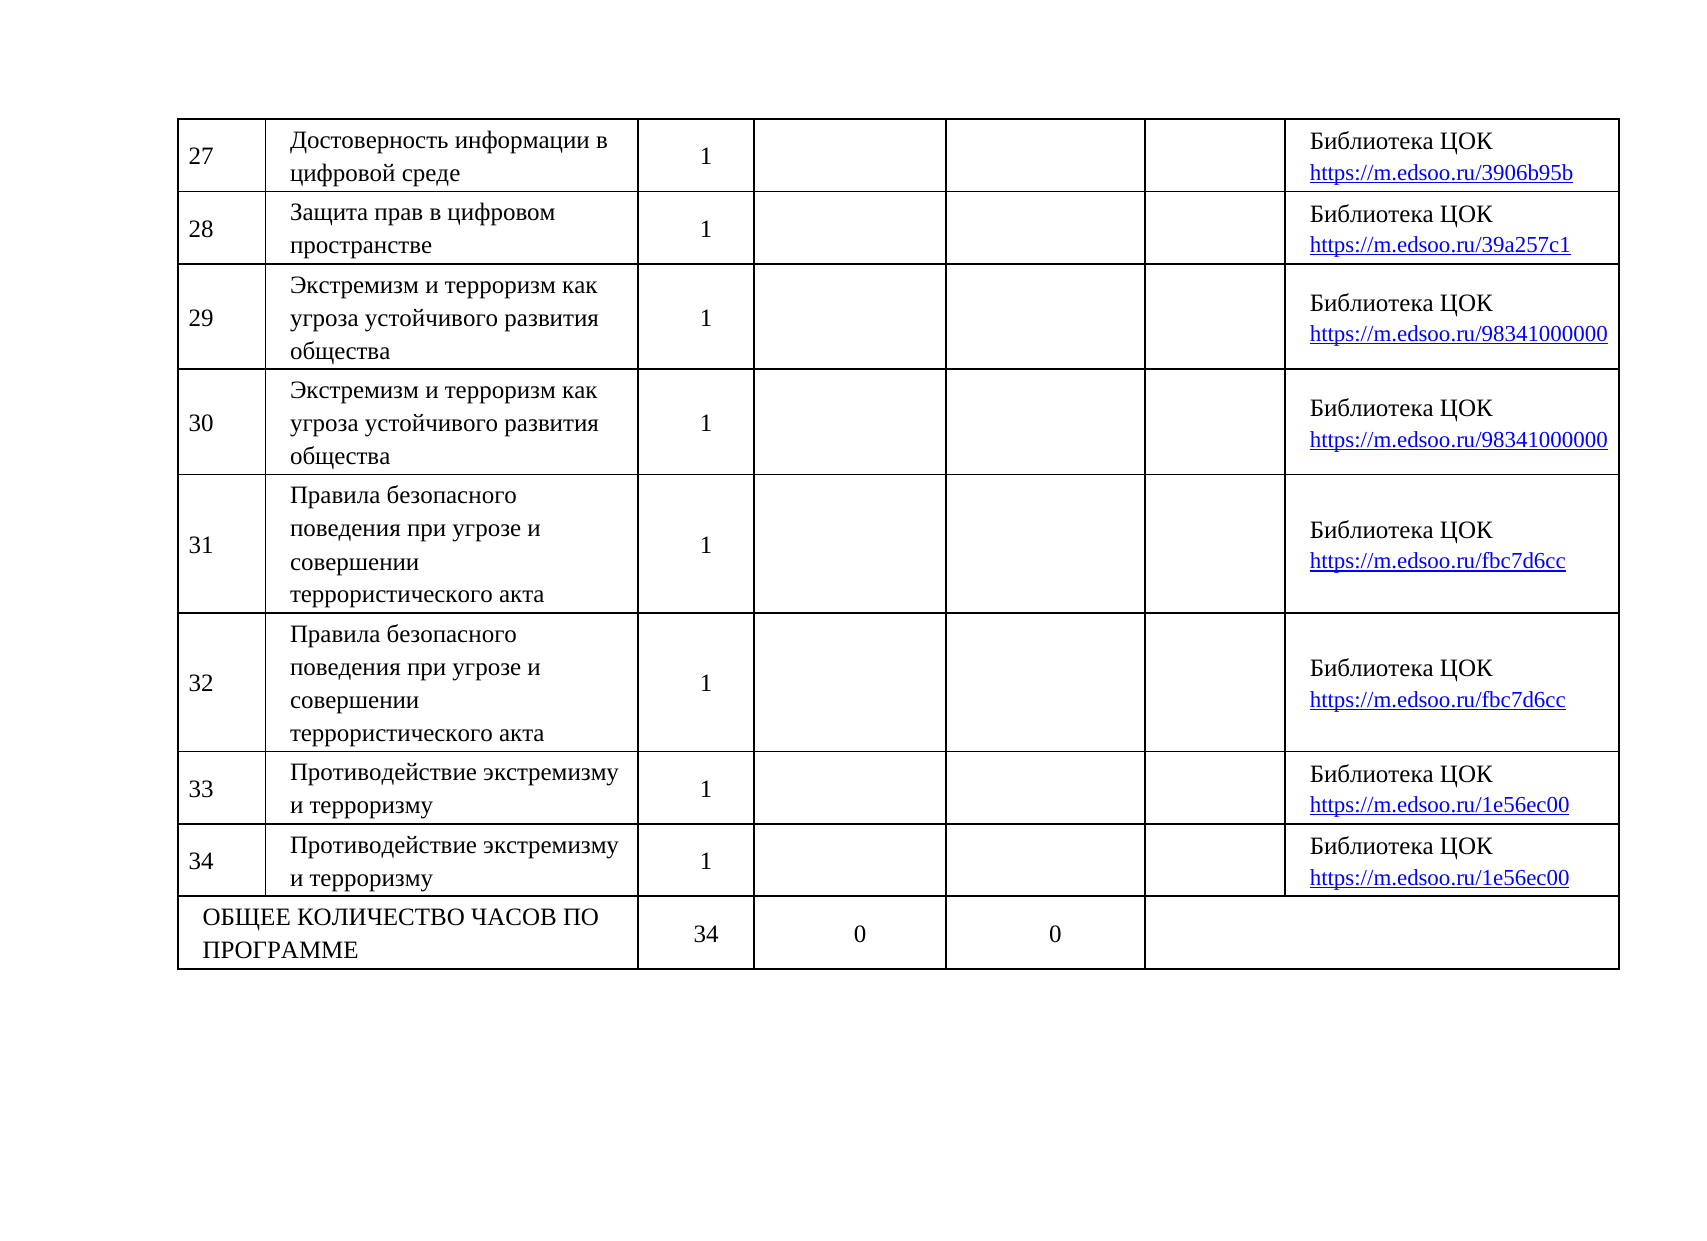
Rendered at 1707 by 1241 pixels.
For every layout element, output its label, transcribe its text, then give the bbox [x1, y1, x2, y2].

table_cell Библиотека ЦОК https://m.edsoo.ru/98341000000 [1286, 370, 1618, 474]
table_cell 1 [639, 825, 753, 895]
table_cell [947, 370, 1144, 474]
table_cell Библиотека ЦОК https://m.edsoo.ru/1e56ec00 [1286, 825, 1618, 895]
table_cell [1146, 192, 1284, 263]
table_cell [755, 192, 945, 263]
table_cell 1 [639, 752, 753, 823]
table_cell [947, 614, 1144, 751]
table_cell Библиотека ЦОК https://m.edsoo.ru/fbc7d6cc [1286, 475, 1618, 612]
table_cell ОБЩЕЕ КОЛИЧЕСТВО ЧАСОВ ПО ПРОГРАММЕ [179, 897, 637, 968]
table_cell 34 [179, 825, 265, 895]
table_cell [1146, 614, 1284, 751]
table_cell 1 [639, 475, 753, 612]
table_cell 27 [179, 120, 265, 191]
table_cell 1 [639, 370, 753, 474]
table_cell [755, 614, 945, 751]
table_cell [947, 825, 1144, 895]
table_cell 33 [179, 752, 265, 823]
table_cell 1 [639, 614, 753, 751]
table_cell [1146, 825, 1284, 895]
table_cell Библиотека ЦОК https://m.edsoo.ru/1e56ec00 [1286, 752, 1618, 823]
table_cell [1146, 265, 1284, 368]
table_cell 0 [947, 897, 1144, 968]
table_cell Библиотека ЦОК https://m.edsoo.ru/fbc7d6cc [1286, 614, 1618, 751]
table_cell [947, 120, 1144, 191]
table_cell Библиотека ЦОК https://m.edsoo.ru/98341000000 [1286, 265, 1618, 368]
table_cell Защита прав в цифровом пространстве [266, 192, 637, 263]
table_cell [1146, 897, 1618, 968]
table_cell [1286, 120, 1618, 191]
table_cell [947, 475, 1144, 612]
table_cell Экстремизм и терроризм как угроза устойчивого развития общества [266, 265, 637, 368]
table_cell [755, 752, 945, 823]
table_cell [1146, 752, 1284, 823]
table_cell [755, 265, 945, 368]
table_cell 0 [755, 897, 945, 968]
table_cell Правила безопасного поведения при угрозе и совершении террористического акта [266, 614, 637, 751]
table_cell Правила безопасного поведения при угрозе и совершении террористического акта [266, 475, 637, 612]
table_cell 29 [179, 265, 265, 368]
table_cell Противодействие экстремизму и терроризму [266, 825, 637, 895]
table_cell [1146, 475, 1284, 612]
table_cell Экстремизм и терроризм как угроза устойчивого развития общества [266, 370, 637, 474]
table_cell 30 [179, 370, 265, 474]
table_cell 1 [639, 120, 753, 191]
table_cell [266, 120, 637, 191]
table_cell [755, 120, 945, 191]
table_cell Библиотека ЦОК https://m.edsoo.ru/39a257c1 [1286, 192, 1618, 263]
table_cell 34 [639, 897, 753, 968]
table_cell [1146, 370, 1284, 474]
table_cell [947, 265, 1144, 368]
table_cell [755, 825, 945, 895]
table_cell 1 [639, 265, 753, 368]
table_cell [1146, 120, 1284, 191]
table_cell [755, 475, 945, 612]
table_cell 32 [179, 614, 265, 751]
table_cell [947, 192, 1144, 263]
table_cell [755, 370, 945, 474]
table_cell 28 [179, 192, 265, 263]
table_cell Противодействие экстремизму и терроризму [266, 752, 637, 823]
table_cell 31 [179, 475, 265, 612]
table_cell 1 [639, 192, 753, 263]
table_cell [947, 752, 1144, 823]
